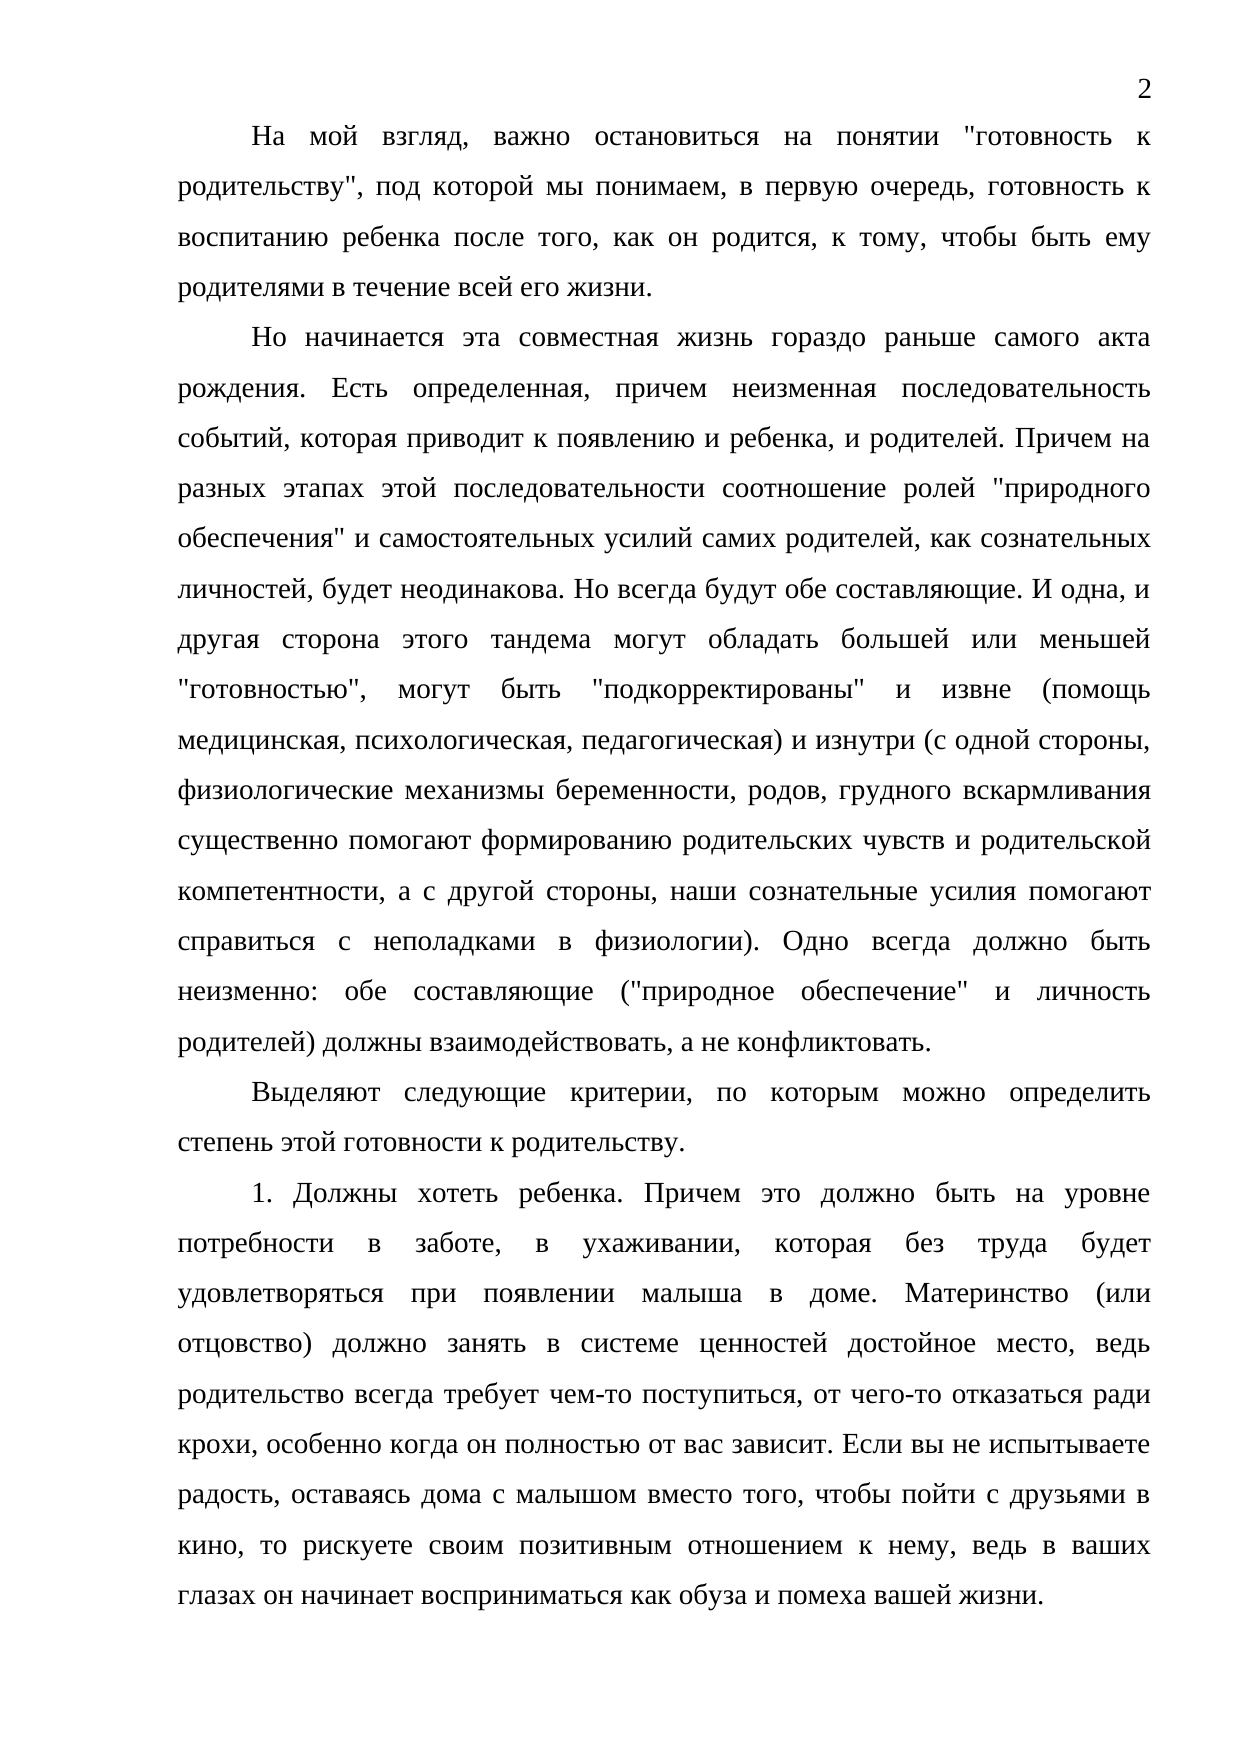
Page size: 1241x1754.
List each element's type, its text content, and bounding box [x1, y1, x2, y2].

text На мой взгляд, важно остановиться на понятии "готовность к родительству", под которой мы понимаем, в первую очередь, готовность к воспитанию ребенка после того, как он родится, к тому, чтобы быть ему родителями в течение всей его жизни. [177, 118, 1152, 303]
text Выделяют следующие критерии, по которым можно определить степень этой готовности к родительству. [177, 1074, 1152, 1158]
text Но начинается эта совместная жизнь гораздо раньше самого акта рождения. Есть определенная, причем неизменная последовательность событий, которая приводит к появлению и ребенка, и родителей. Причем на разных этапах этой последовательности соотношение ролей "природного обеспечения" и самостоятельных усилий самих родителей, как сознательных личностей, будет неодинакова. Но всегда будут обе составляющие. И одна, и другая сторона этого тандема могут обладать большей или меньшей "готовностью", могут быть "подкорректированы" и извне (помощь медицинская, психологическая, педагогическая) и изнутри (с одной стороны, физиологические механизмы беременности, родов, грудного вскармливания существенно помогают формированию родительских чувств и родительской компетентности, а с другой стороны, наши сознательные усилия помогают справиться с неполадками в физиологии). Одно всегда должно быть неизменно: обе составляющие ("природное обеспечение" и личность родителей) должны взаимодействовать, а не конфликтовать. [177, 319, 1152, 1057]
text 1. Должны хотеть ребенка. Причем это должно быть на уровне потребности в заботе, в ухаживании, которая без труда будет удовлетворяться при появлении малыша в доме. Материнство (или отцовство) должно занять в системе ценностей достойное место, ведь родительство всегда требует чем-то поступиться, от чего-то отказаться ради крохи, особенно когда он полностью от вас зависит. Если вы не испытываете радость, оставаясь дома с малышом вместо того, чтобы пойти с друзьями в кино, то рискуете своим позитивным отношением к нему, ведь в ваших глазах он начинает восприниматься как обуза и помеха вашей жизни. [177, 1175, 1152, 1611]
